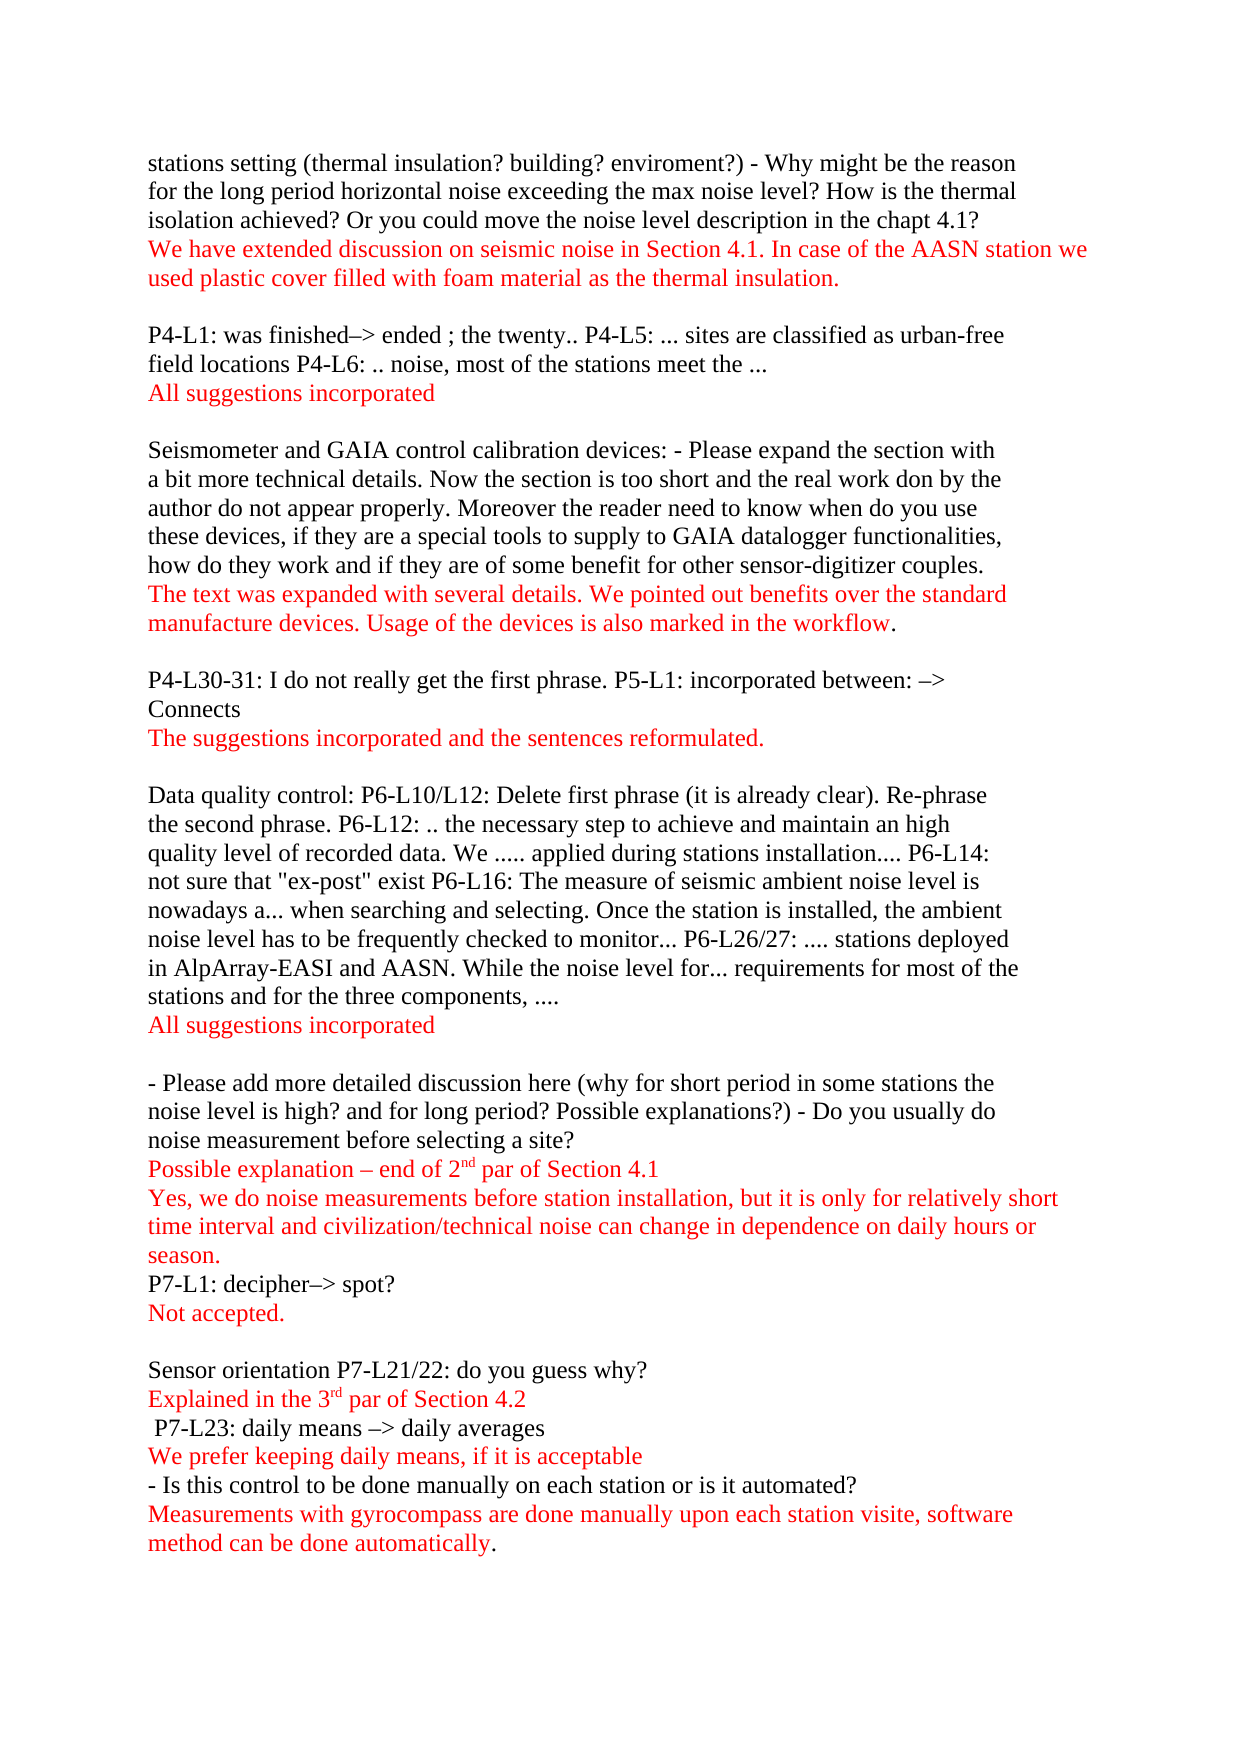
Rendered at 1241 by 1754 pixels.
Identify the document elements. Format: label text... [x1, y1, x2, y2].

text All suggestions incorporated [148, 1010, 1093, 1039]
text P4-L1: was finished–> ended ; the twenty.. P4-L5: ... sites are classified as urban-free [148, 320, 1093, 349]
text in AlpArray-EASI and AASN. While the noise level for... requirements for most of the [148, 953, 1093, 981]
text Not accepted. [148, 1298, 1093, 1326]
text Possible explanation – end of 2nd par of Section 4.1 [148, 1154, 1093, 1183]
text noise level has to be frequently checked to monitor... P6-L26/27: .... stations deployed [148, 924, 1093, 953]
text Connects [148, 694, 1093, 723]
text field locations P4-L6: .. noise, most of the stations meet the ... [148, 349, 1093, 378]
text All suggestions incorporated [148, 378, 1093, 406]
text Sensor orientation P7-L21/22: do you guess why? [148, 1355, 1093, 1384]
text Seismometer and GAIA control calibration devices: - Please expand the section with [148, 435, 1093, 464]
text how do they work and if they are of some benefit for other sensor-digitizer couples. [148, 550, 1093, 579]
text P7-L23: daily means –> daily averages [148, 1413, 1093, 1441]
text P7-L1: decipher–> spot? [148, 1269, 1093, 1298]
text We have extended discussion on seismic noise in Section 4.1. In case of the AASN station we used plastic cover filled with foam material as the thermal insulation. [148, 234, 1093, 291]
text P4-L30-31: I do not really get the first phrase. P5-L1: incorporated between: –> [148, 665, 1093, 694]
text Explained in the 3rd par of Section 4.2 [148, 1384, 1093, 1413]
text - Is this control to be done manually on each station or is it automated? [148, 1470, 1093, 1499]
text Data quality control: P6-L10/L12: Delete first phrase (it is already clear). Re-phrase [148, 780, 1093, 809]
text these devices, if they are a special tools to supply to GAIA datalogger functionalities, [148, 521, 1093, 550]
text The suggestions incorporated and the sentences reformulated. [148, 723, 1093, 751]
text author do not appear properly. Moreover the reader need to know when do you use [148, 493, 1093, 521]
text Measurements with gyrocompass are done manually upon each station visite, software method can be done automatically. [148, 1499, 1093, 1556]
text The text was expanded with several details. We pointed out benefits over the standard manufacture devices. Usage of the devices is also marked in the workflow. [148, 579, 1093, 636]
text stations and for the three components, .... [148, 981, 1093, 1010]
text noise measurement before selecting a site? [148, 1125, 1093, 1154]
text the second phrase. P6-L12: .. the necessary step to achieve and maintain an high [148, 809, 1093, 838]
text a bit more technical details. Now the section is too short and the real work don by the [148, 464, 1093, 493]
text isolation achieved? Or you could move the noise level description in the chapt 4.1? [148, 205, 1093, 234]
text not sure that "ex-post" exist P6-L16: The measure of seismic ambient noise level is [148, 866, 1093, 895]
text - Please add more detailed discussion here (why for short period in some stations the [148, 1068, 1093, 1096]
text nowadays a... when searching and selecting. Once the station is installed, the ambient [148, 895, 1093, 924]
text Yes, we do noise measurements before station installation, but it is only for relatively short time interval and civilization/technical noise can change in dependence on daily hours or season. [148, 1183, 1093, 1269]
text quality level of recorded data. We ..... applied during stations installation.... P6-L14: [148, 838, 1093, 866]
text stations setting (thermal insulation? building? enviroment?) - Why might be the reason [148, 148, 1093, 176]
text We prefer keeping daily means, if it is acceptable [148, 1441, 1093, 1470]
text for the long period horizontal noise exceeding the max noise level? How is the thermal [148, 176, 1093, 205]
text noise level is high? and for long period? Possible explanations?) - Do you usually do [148, 1096, 1093, 1125]
